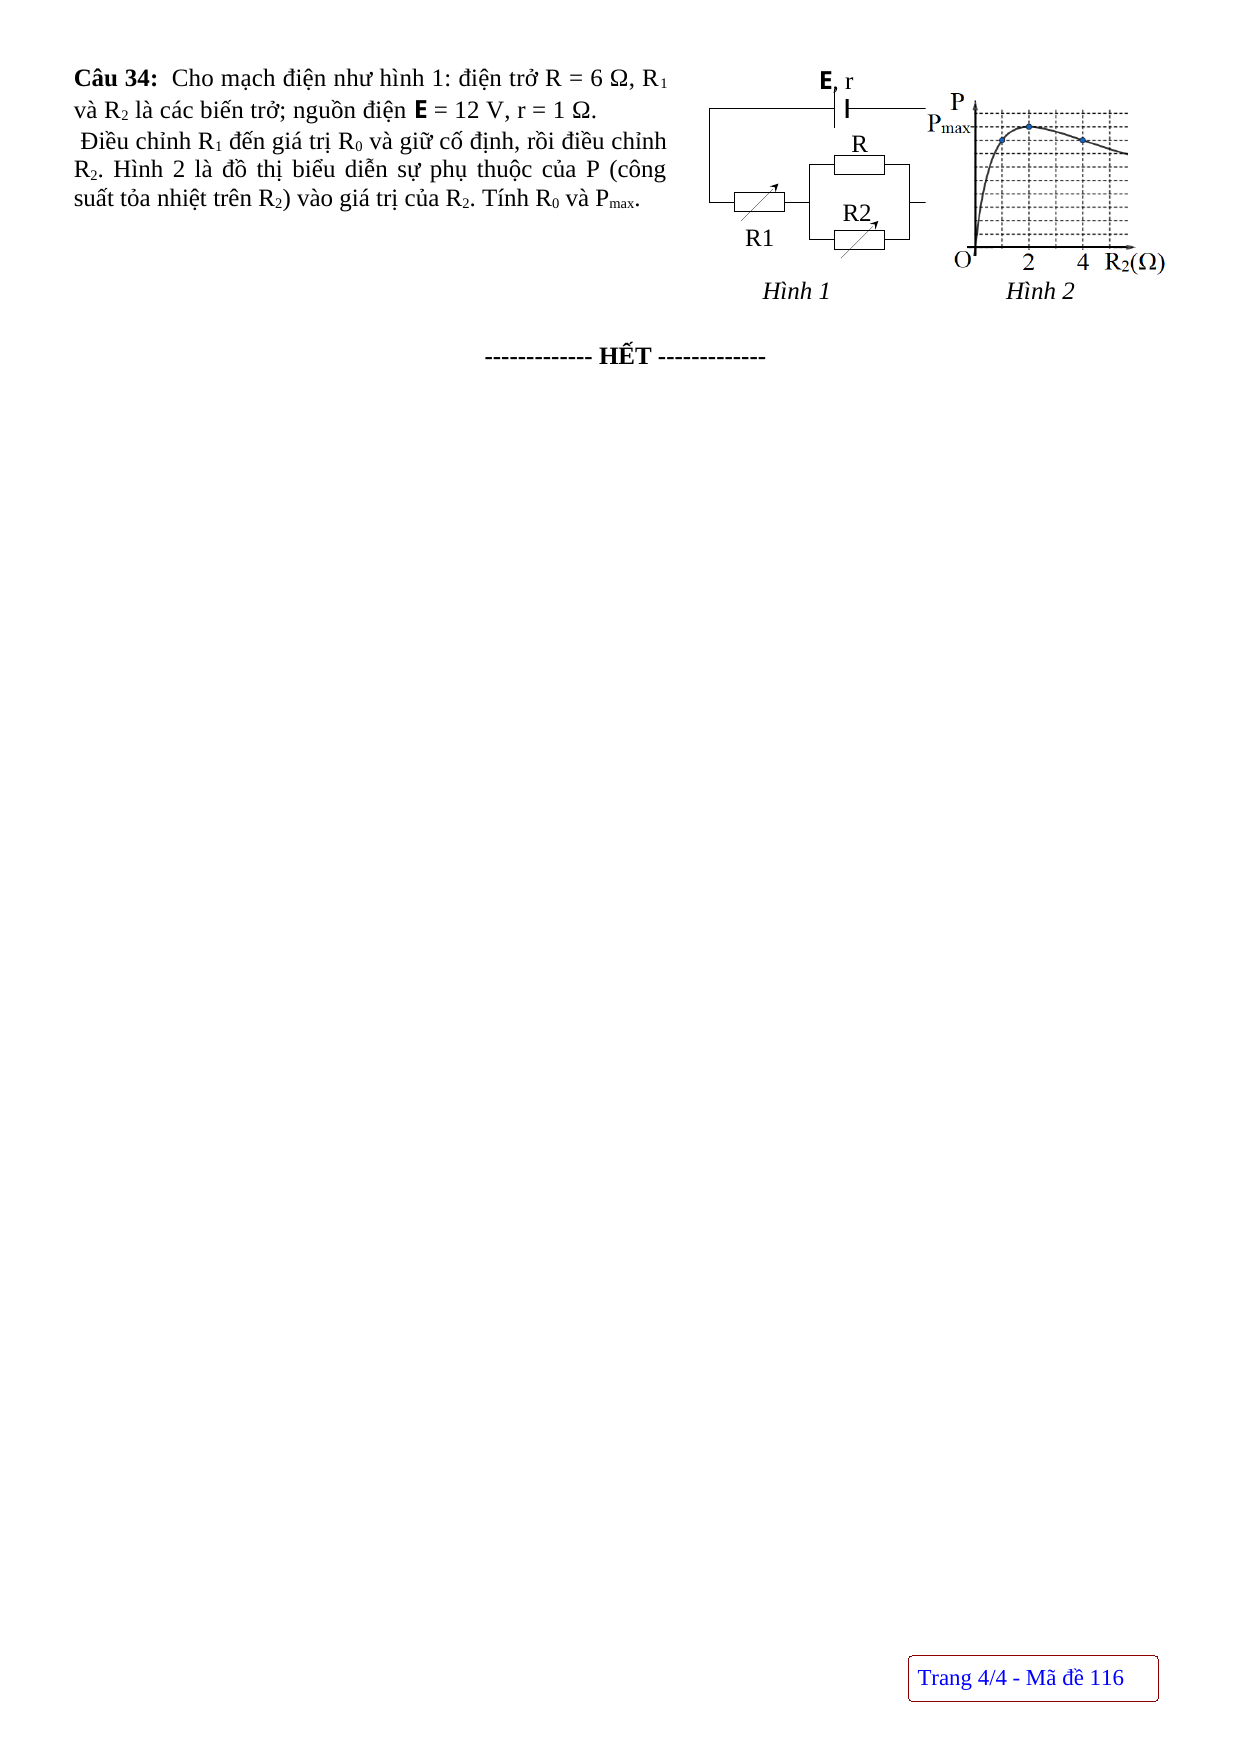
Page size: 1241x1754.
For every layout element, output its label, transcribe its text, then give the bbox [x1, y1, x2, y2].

table_header [914, 63, 1166, 276]
picture [925, 91, 1166, 277]
table_cell Hình 2 [914, 276, 1166, 341]
text ------------- HẾT ------------- [73, 341, 1177, 370]
table_header Câu 34: Cho mạch điện như hình 1: điện trở R = 6 Ω, R1 và R2 là các biến trở; nguồn điện E = 12 V, r = 1 Ω. Điều chỉnh R1 đến giá trị R0 và giữ cố định, rồi điều chỉnh R2. Hình 2 là đồ thị biểu diễn sự phụ thuộc của P (công suất tỏa nhiệt trên R2) vào giá trị của R2. Tính R0 và Pmax. [62, 63, 679, 341]
table_header [679, 63, 914, 276]
table_cell Hình 1 [679, 276, 914, 341]
